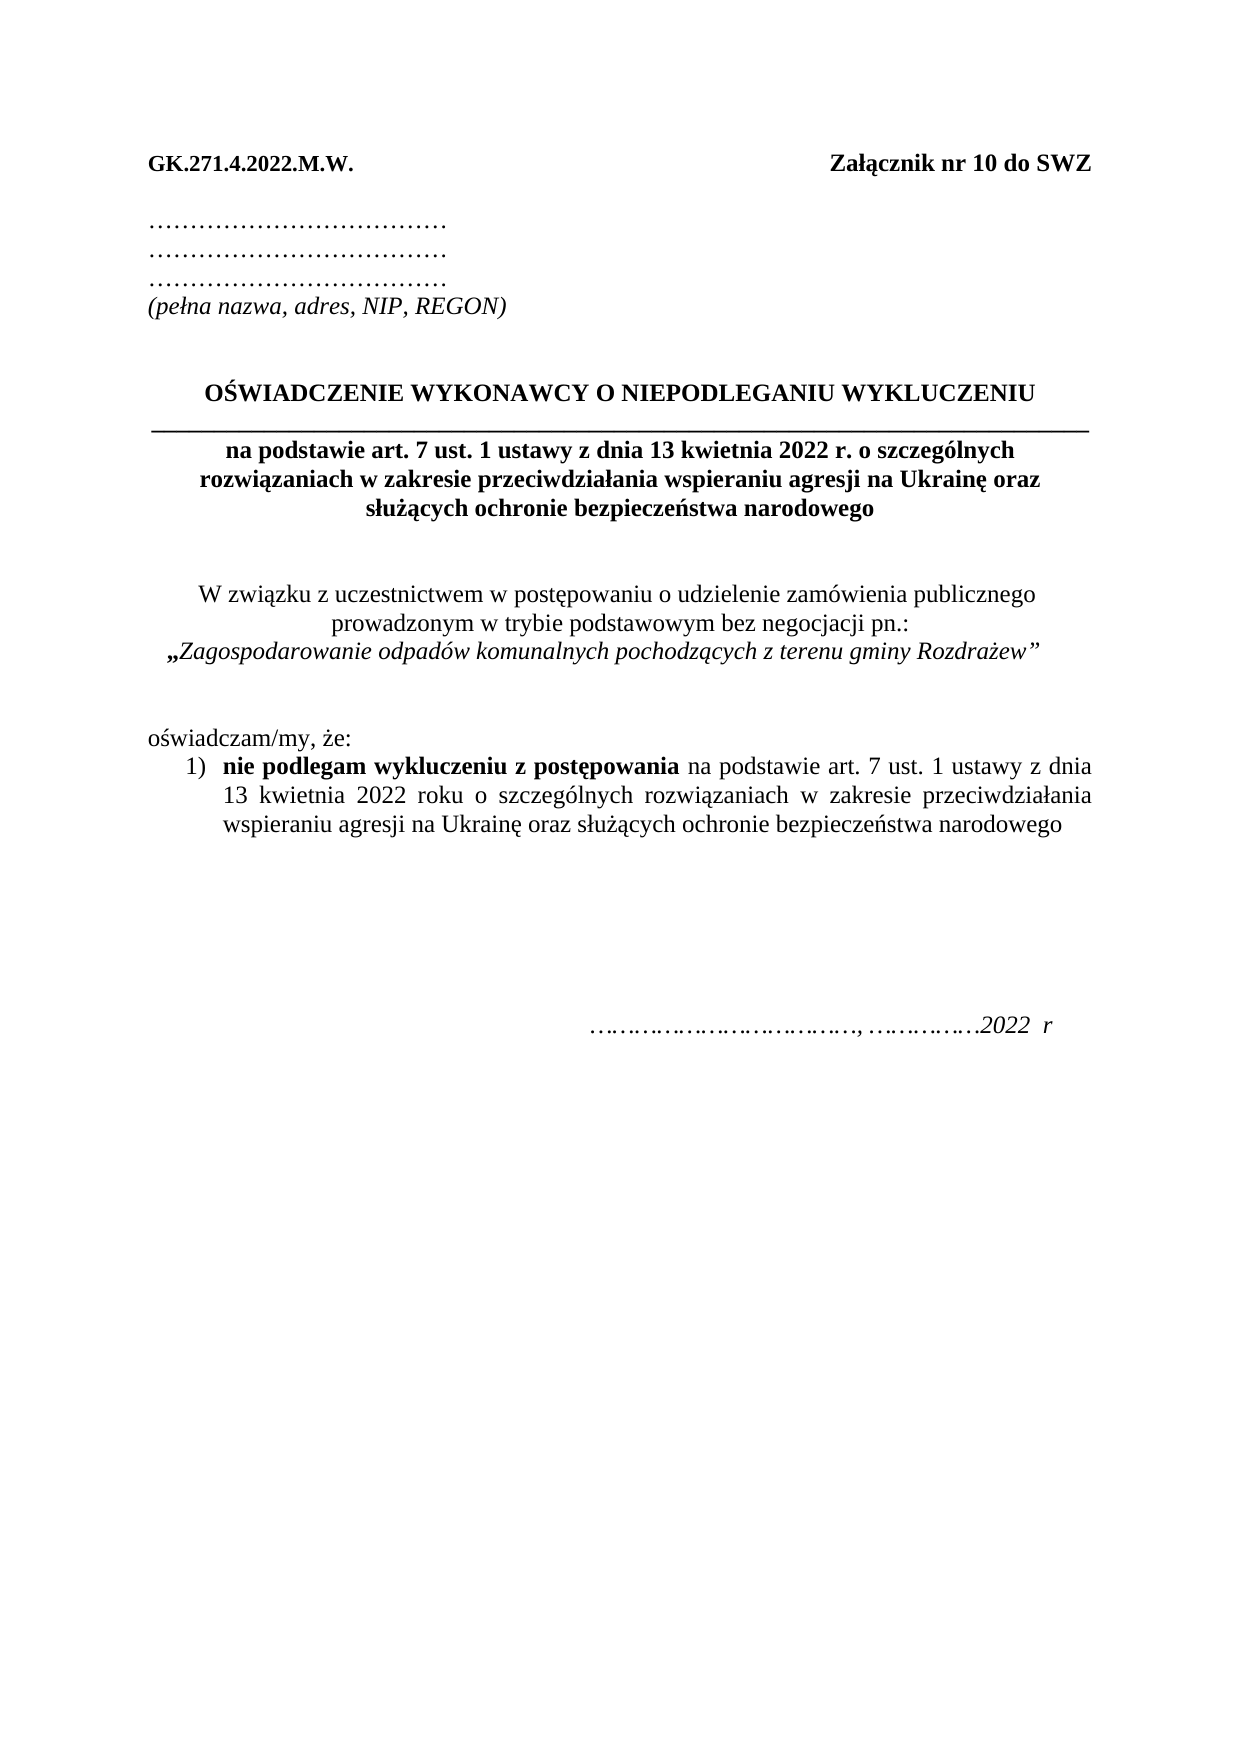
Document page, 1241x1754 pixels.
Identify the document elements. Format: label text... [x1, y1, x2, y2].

text OŚWIADCZENIE WYKONAWCY O NIEPODLEGANIU WYKLUCZENIU [148, 378, 1093, 406]
text ……………………………… [148, 205, 472, 234]
text na podstawie art. 7 ust. 1 ustawy z dnia 13 kwietnia 2022 r. o szczególnych rozwiązaniach w zakresie przeciwdziałania wspieraniu agresji na Ukrainę oraz służących ochronie bezpieczeństwa narodowego [148, 435, 1093, 521]
text ……………………………… [148, 263, 472, 291]
text (pełna nazwa, adres, NIP, REGON) [148, 291, 1093, 320]
text „Zagospodarowanie odpadów komunalnych pochodzących z terenu gminy Rozdrażew” [148, 636, 1093, 665]
list nie podlegam wykluczeniu z postępowania na podstawie art. 7 ust. 1 ustawy z dnia 13 kwietnia 2022 roku o szczególnych rozwiązaniach w zakresie przeciwdziałania wspieraniu agresji na Ukrainę oraz służących ochronie bezpieczeństwa narodowego [185, 751, 1093, 838]
text GK.271.4.2022.M.W. Załącznik nr 10 do SWZ [148, 148, 1093, 176]
text W związku z uczestnictwem w postępowaniu o udzielenie zamówienia publicznego prowadzonym w trybie podstawowym bez negocjacji pn.: [148, 579, 1093, 636]
text ……………………………… [148, 234, 472, 263]
text oświadczam/my, że: [148, 723, 1093, 751]
text ___________________________________________________________________________ [148, 406, 1093, 435]
text ………………………………, ……………2022 r [590, 1010, 1093, 1039]
